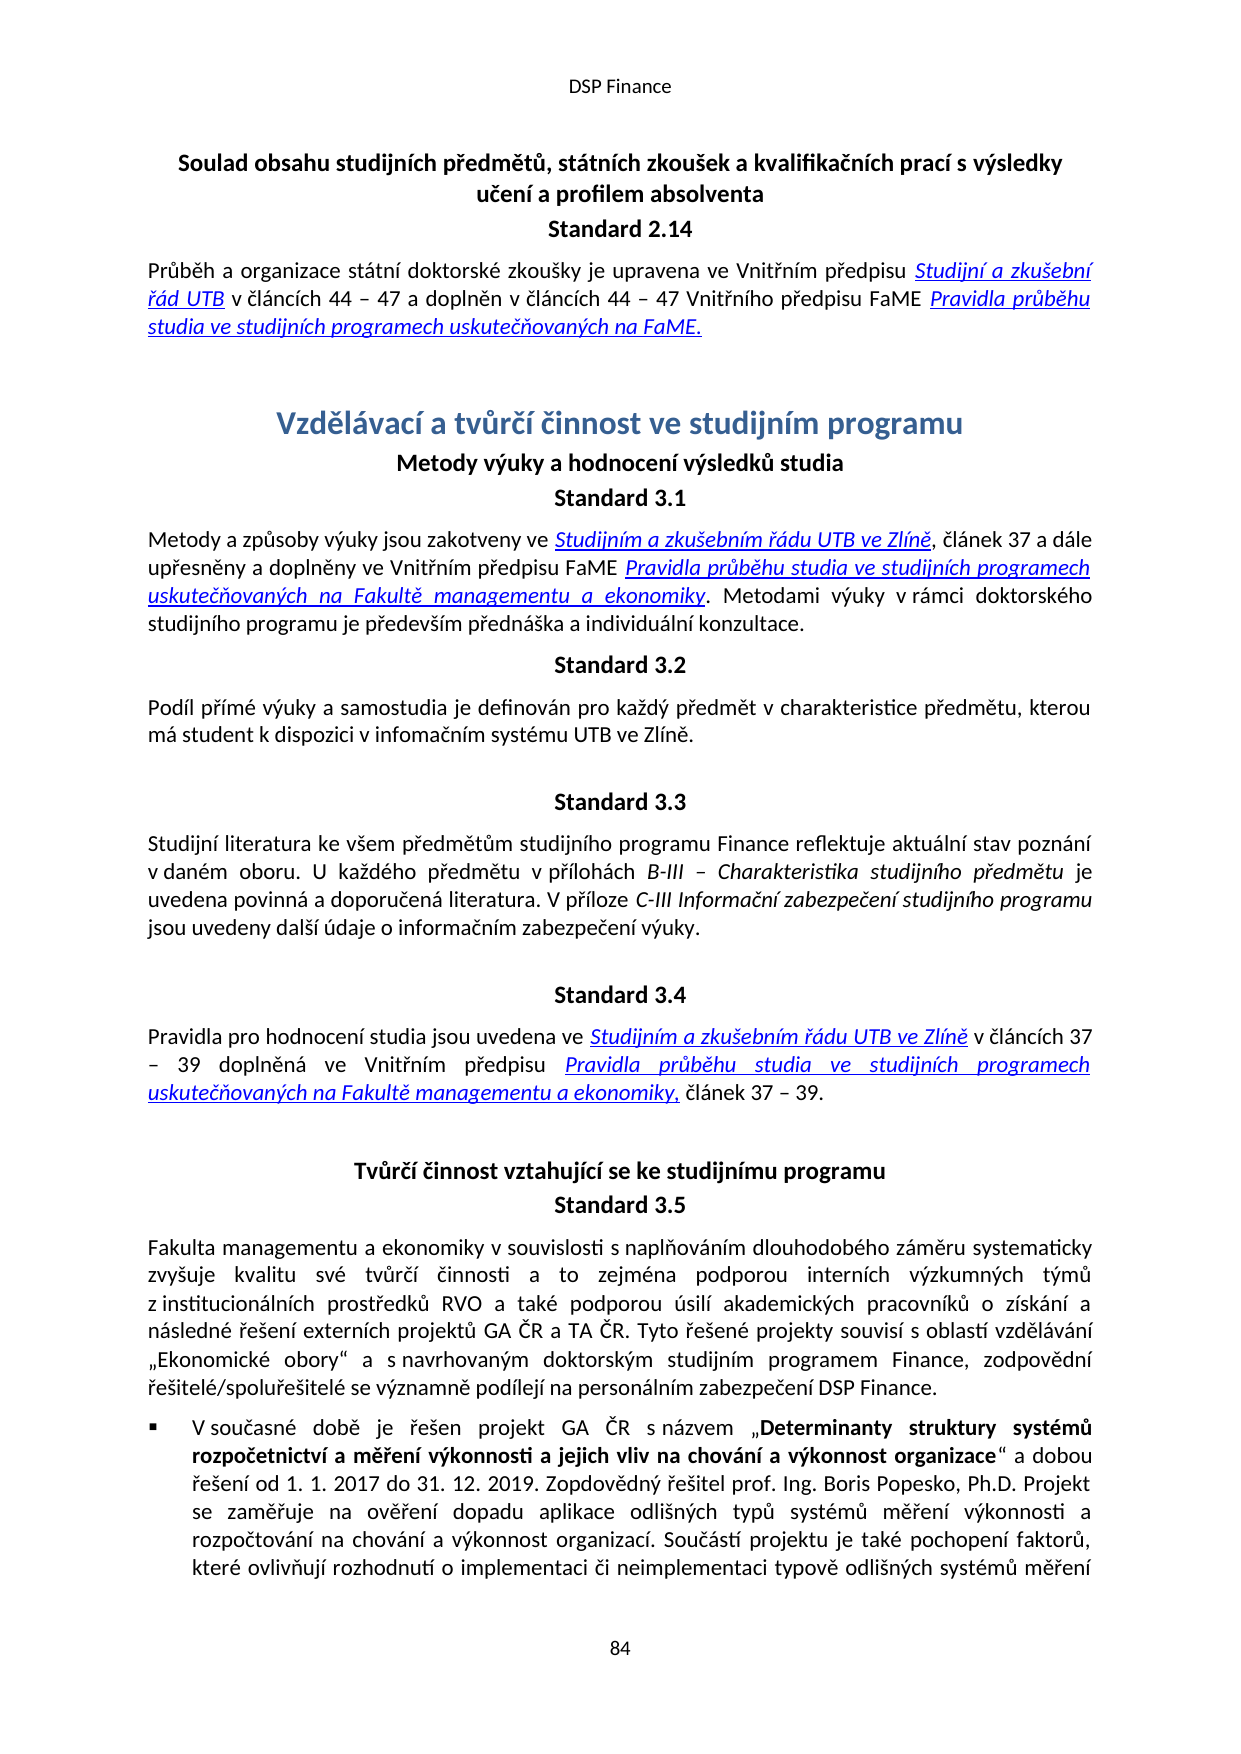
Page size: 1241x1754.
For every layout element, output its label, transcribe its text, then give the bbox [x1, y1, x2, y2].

subtitle Standard 3.2 [148, 649, 1093, 680]
subtitle Standard 2.14 [148, 213, 1093, 243]
subtitle Standard 3.4 [148, 979, 1093, 1009]
subtitle Metody výuky a hodnocení výsledků studia [148, 447, 1093, 478]
text Metody a způsoby výuky jsou zakotveny ve Studijním a zkušebním řádu UTB ve Zlíně, článek 37 a dále upřesněny a doplněny ve Vnitřním předpisu FaME Pravidla průběhu studia ve studijních programech uskutečňovaných na Fakultě managementu a ekonomiky. Metodami výuky v rámci doktorského studijního programu je především přednáška a individuální konzultace. [148, 525, 1093, 637]
subtitle Standard 3.1 [148, 482, 1093, 512]
subtitle Standard 3.5 [148, 1189, 1093, 1220]
text Studijní literatura ke všem předmětům studijního programu Finance reflektuje aktuální stav poznání v daném oboru. U každého předmětu v přílohách B-III – Charakteristika studijního předmětu je uvedena povinná a doporučená literatura. V příloze C-III Informační zabezpečení studijního programu jsou uvedeny další údaje o informačním zabezpečení výuky. [148, 829, 1093, 941]
subtitle Standard 3.3 [148, 786, 1093, 817]
text Podíl přímé výuky a samostudia je definován pro každý předmět v charakteristice předmětu, kterou má student k dispozici v infomačním systému UTB ve Zlíně. [148, 693, 1093, 749]
text Průběh a organizace státní doktorské zkoušky je upravena ve Vnitřním předpisu Studijní a zkušební řád UTB v článcích 44 – 47 a doplněn v článcích 44 – 47 Vnitřního předpisu FaME Pravidla průběhu studia ve studijních programech uskutečňovaných na FaME. [148, 256, 1093, 340]
subtitle Soulad obsahu studijních předmětů, státních zkoušek a kvalifikačních prací s výsledky učení a profilem absolventa [148, 148, 1093, 209]
subtitle Tvůrčí činnost vztahující se ke studijnímu programu [148, 1155, 1093, 1185]
text Pravidla pro hodnocení studia jsou uvedena ve Studijním a zkušebním řádu UTB ve Zlíně v článcích 37 – 39 doplněná ve Vnitřním předpisu Pravidla průběhu studia ve studijních programech uskutečňovaných na Fakultě managementu a ekonomiky, článek 37 – 39. [148, 1022, 1093, 1106]
subtitle Vzdělávací a tvůrčí činnost ve studijním programu [148, 402, 1093, 443]
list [148, 1413, 1093, 1581]
text Fakulta managementu a ekonomiky v souvislosti s naplňováním dlouhodobého záměru systematicky zvyšuje kvalitu své tvůrčí činnosti a to zejména podporou interních výzkumných týmů z institucionálních prostředků RVO a také podporou úsilí akademických pracovníků o získání a následné řešení externích projektů GA ČR a TA ČR. Tyto řešené projekty souvisí s oblastí vzdělávání „Ekonomické obory“ a s navrhovaným doktorským studijním programem Finance, zodpovědní řešitelé/spoluřešitelé se významně podílejí na personálním zabezpečení DSP Finance. [148, 1233, 1093, 1401]
